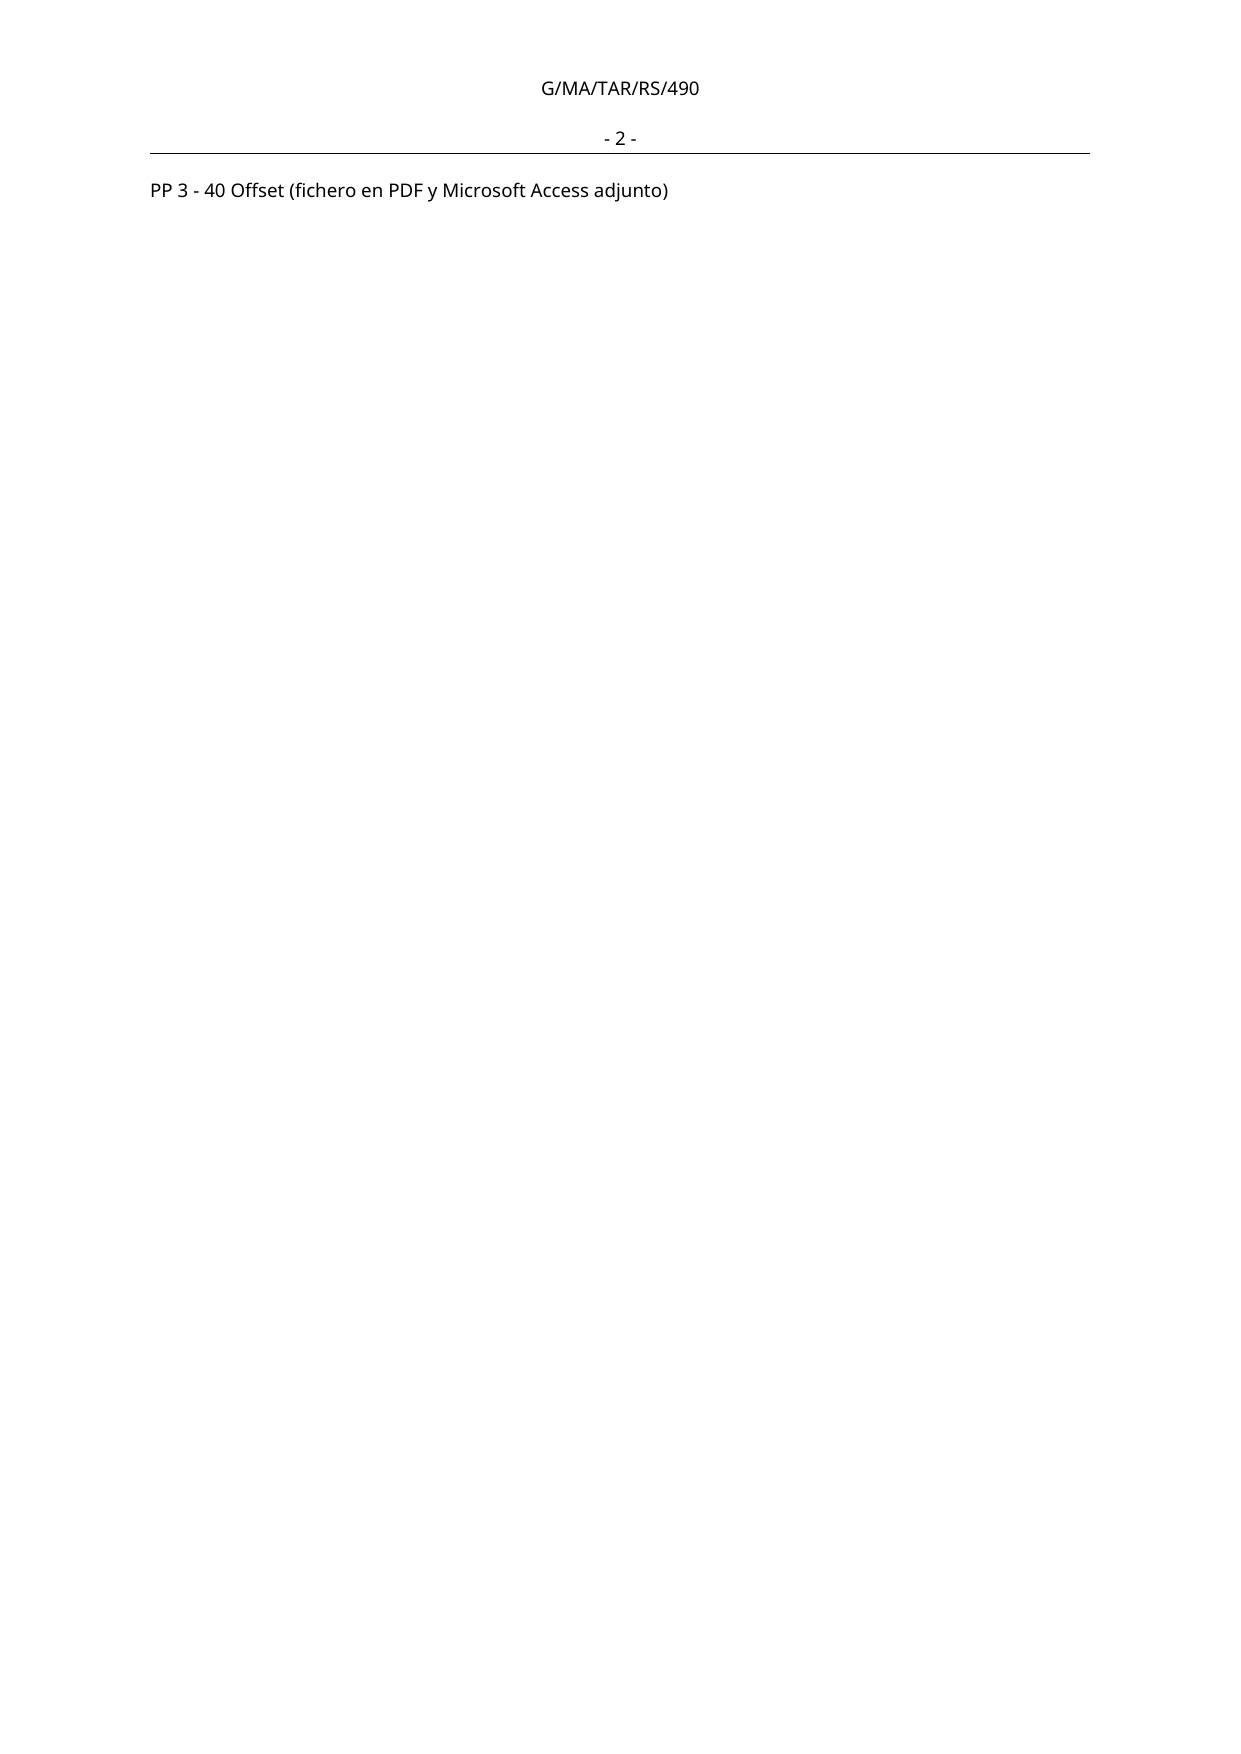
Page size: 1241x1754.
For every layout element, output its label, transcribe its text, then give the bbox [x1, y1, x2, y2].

text PP 3 - 40 Offset (fichero en PDF y Microsoft Access adjunto) [150, 177, 1090, 203]
